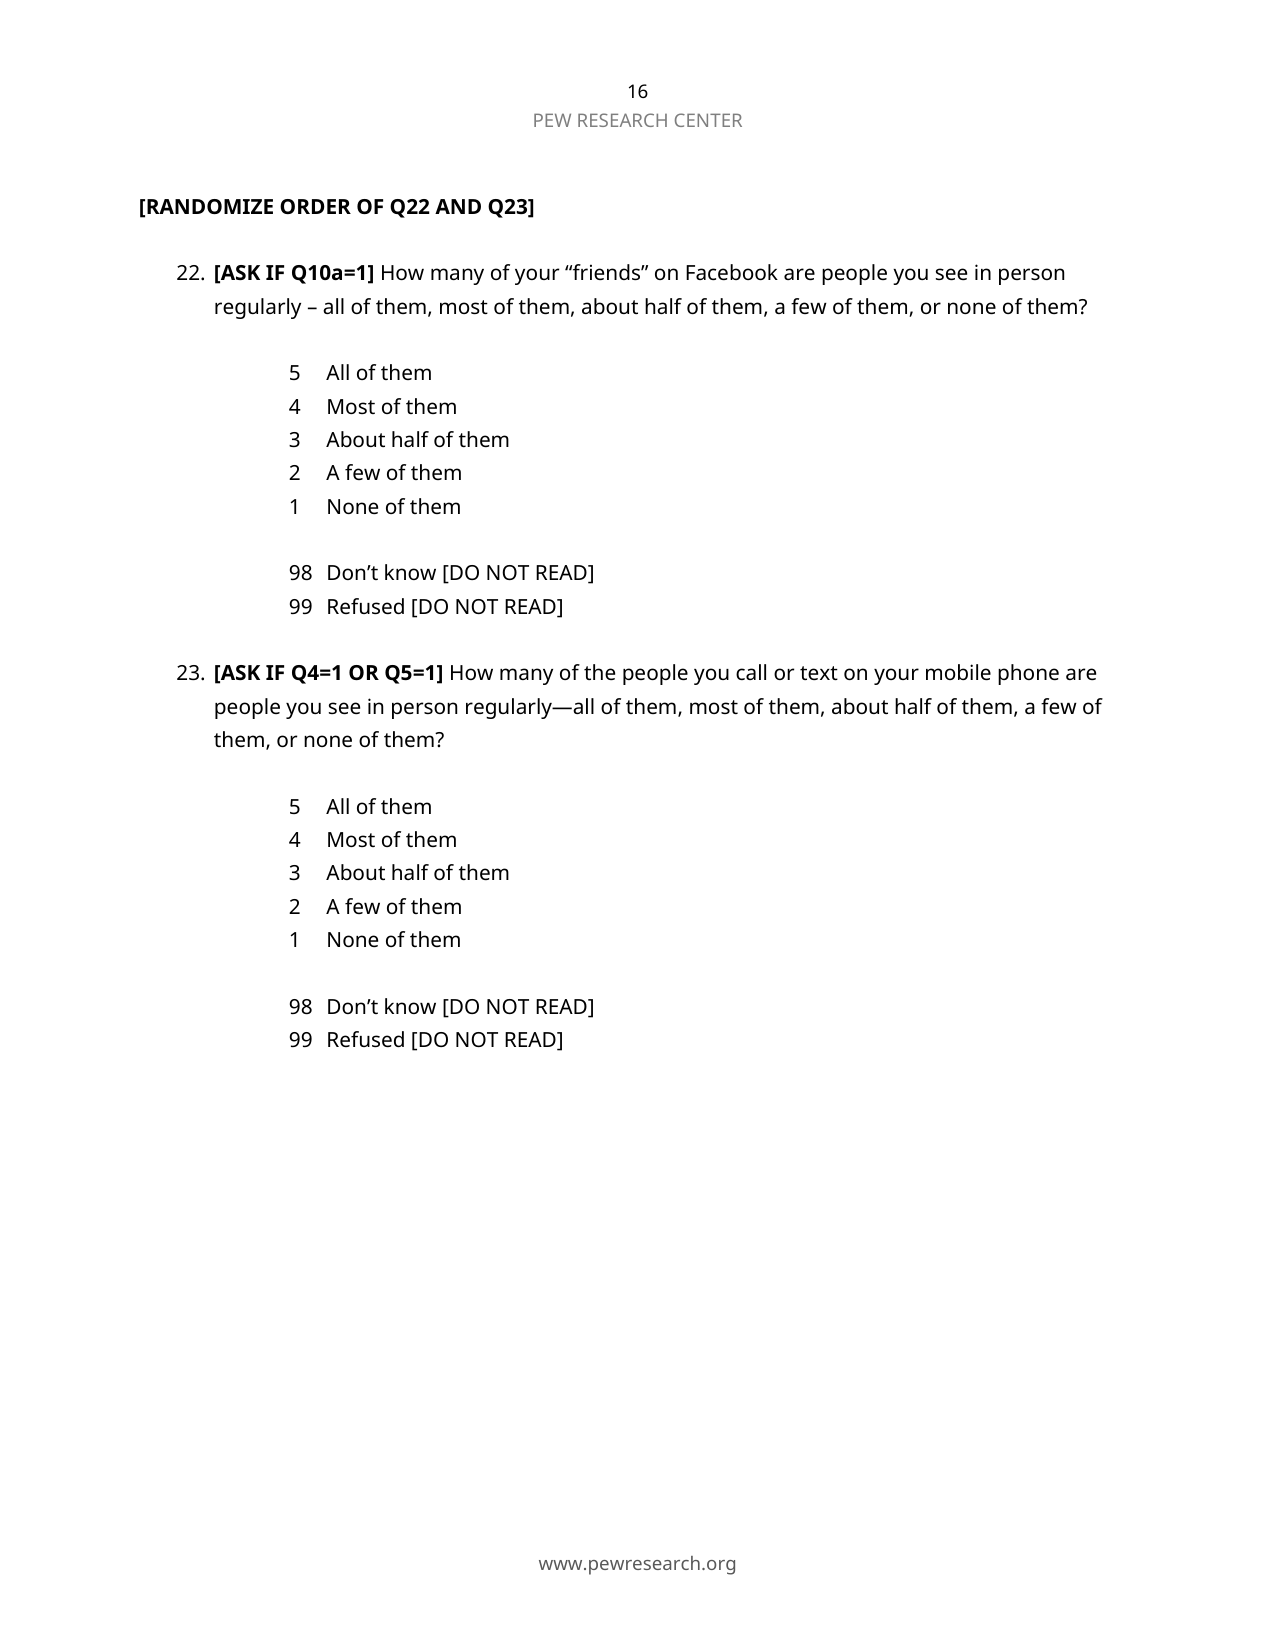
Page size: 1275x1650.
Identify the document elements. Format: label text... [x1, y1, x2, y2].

list 98 Don’t know [DO NOT READ] [289, 554, 1136, 587]
list 1 None of them [289, 921, 1136, 954]
text [RANDOMIZE ORDER OF Q22 AND Q23] [139, 187, 1136, 221]
list 2 A few of them [289, 454, 1136, 487]
list 1 None of them [289, 487, 1136, 521]
list 99 Refused [DO NOT READ] [289, 587, 1136, 621]
list 3 About half of them [289, 854, 1136, 887]
list 99 Refused [DO NOT READ] [289, 1021, 1136, 1054]
list 5 All of them [289, 787, 1136, 821]
list 3 About half of them [289, 421, 1136, 454]
list 2 A few of them [289, 887, 1136, 921]
list [ASK IF Q10a=1] How many of your “friends” on Facebook are people you see in person regularly – all of them, most of them, about half of them, a few of them, or none of them? [176, 254, 1136, 321]
list 4 Most of them [289, 387, 1136, 421]
list [ASK IF Q4=1 OR Q5=1] How many of the people you call or text on your mobile phone are people you see in person regularly—all of them, most of them, about half of them, a few of them, or none of them? [176, 654, 1136, 754]
list 4 Most of them [289, 821, 1136, 854]
list 98 Don’t know [DO NOT READ] [289, 987, 1136, 1021]
list 5 All of them [289, 354, 1136, 387]
